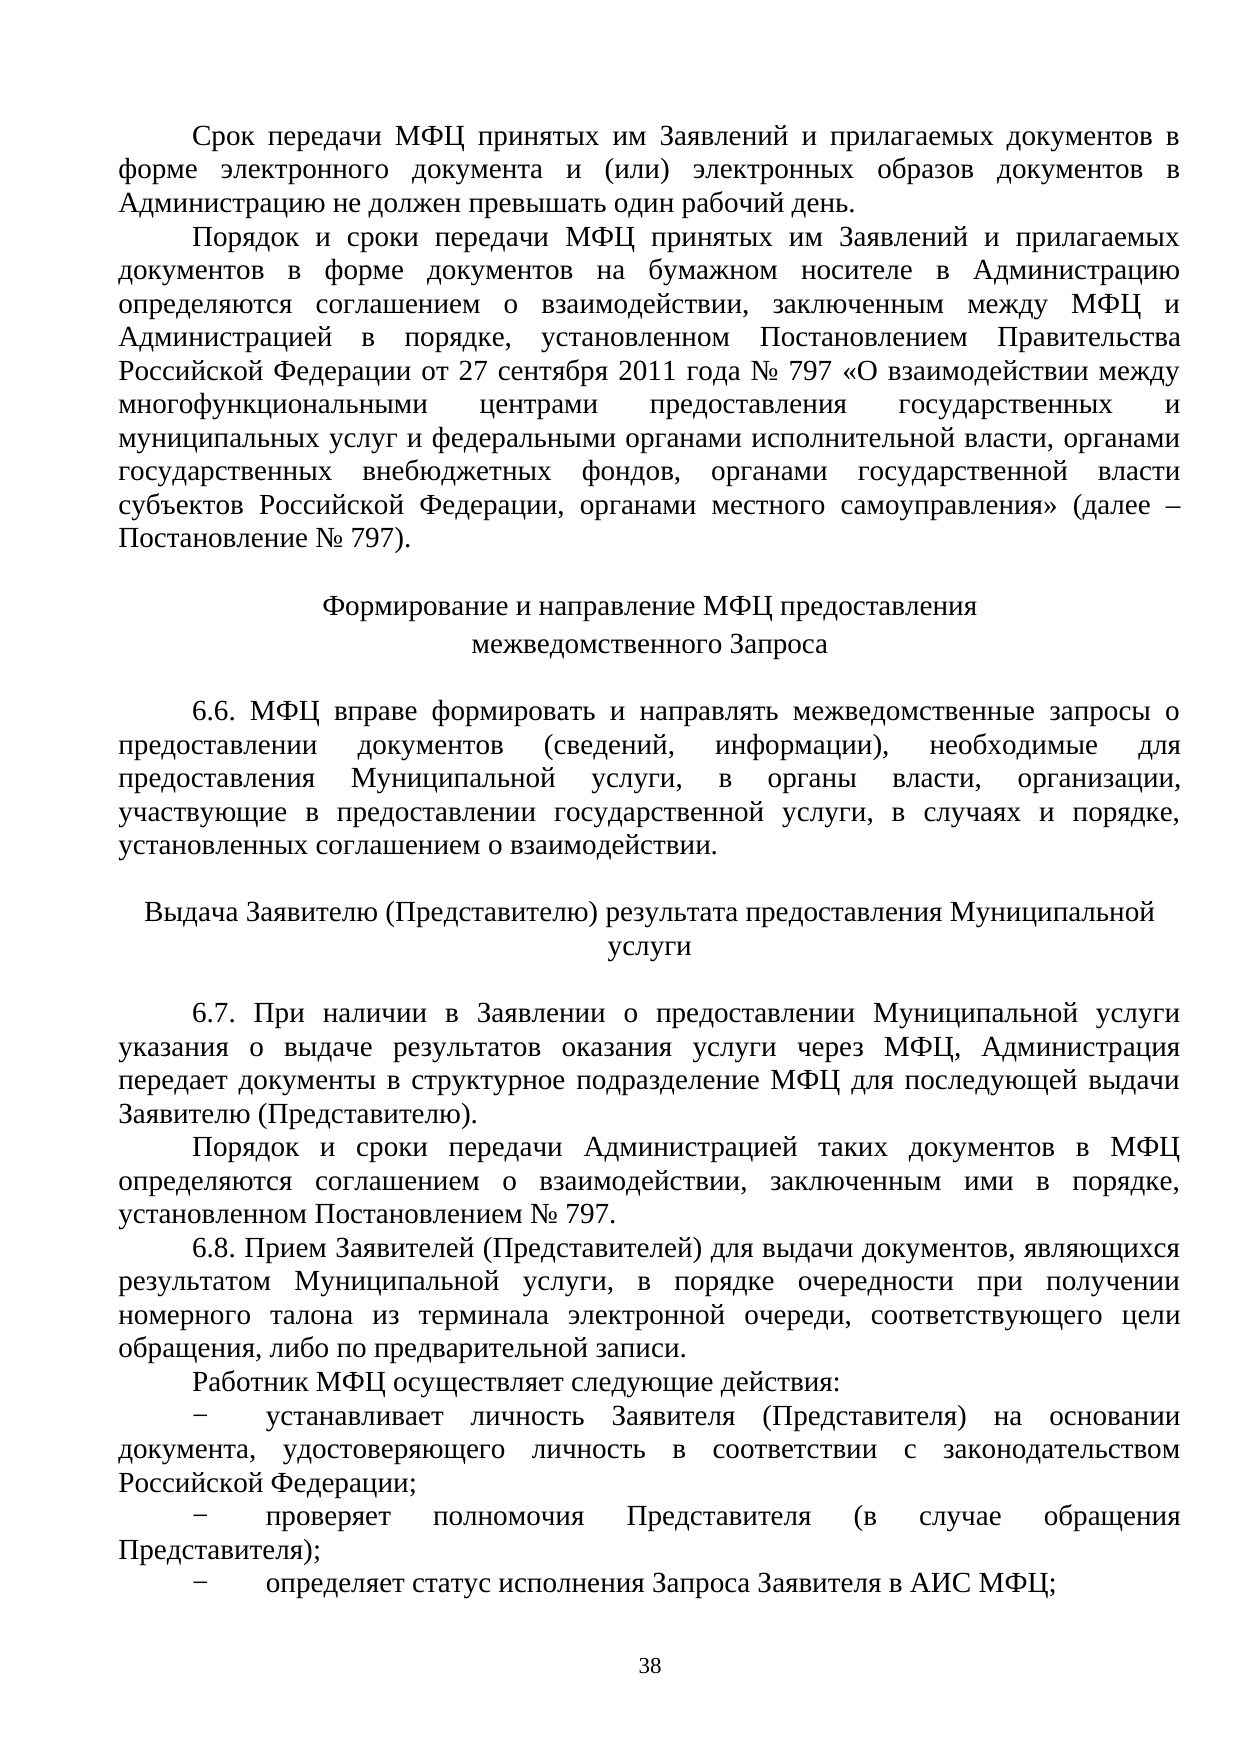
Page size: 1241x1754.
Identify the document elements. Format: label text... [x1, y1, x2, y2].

text Порядок и сроки передачи МФЦ принятых им Заявлений и прилагаемых документов в форме документов на бумажном носителе в Администрацию определяются соглашением о взаимодействии, заключенным между МФЦ и Администрацией в порядке, установленном Постановлением Правительства Российской Федерации от 27 сентября 2011 года № 797 «О взаимодействии между многофункциональными центрами предоставления государственных и муниципальных услуг и федеральными органами исполнительной власти, органами государственных внебюджетных фондов, органами государственной власти субъектов Российской Федерации, органами местного самоуправления» (далее – Постановление № 797). [118, 219, 1181, 554]
text Порядок и сроки передачи Администрацией таких документов в МФЦ определяются соглашением о взаимодействии, заключенным ими в порядке, установленном Постановлением № 797. [118, 1129, 1181, 1230]
text Срок передачи МФЦ принятых им Заявлений и прилагаемых документов в форме электронного документа и (или) электронных образов документов в Администрацию не должен превышать один рабочий день. [118, 118, 1181, 219]
text − проверяет полномочия Представителя (в случае обращения Представителя); [118, 1498, 1181, 1565]
text 6.8. Прием Заявителей (Представителей) для выдачи документов, являющихся результатом Муниципальной услуги, в порядке очередности при получении номерного талона из терминала электронной очереди, соответствующего цели обращения, либо по предварительной записи. [118, 1230, 1181, 1364]
text Выдача Заявителю (Представителю) результата предоставления Муниципальной услуги [118, 894, 1181, 962]
text 6.7. При наличии в Заявлении о предоставлении Муниципальной услуги указания о выдаче результатов оказания услуги через МФЦ, Администрация передает документы в структурное подразделение МФЦ для последующей выдачи Заявителю (Представителю). [118, 995, 1181, 1129]
text Формирование и направление МФЦ предоставления [118, 588, 1181, 621]
text − определяет статус исполнения Запроса Заявителя в АИС МФЦ; [118, 1565, 1181, 1599]
text − устанавливает личность Заявителя (Представителя) на основании документа, удостоверяющего личность в соответствии с законодательством Российской Федерации; [118, 1398, 1181, 1498]
text межведомственного Запроса [118, 626, 1181, 660]
text 6.6. МФЦ вправе формировать и направлять межведомственные запросы о предоставлении документов (сведений, информации), необходимые для предоставления Муниципальной услуги, в органы власти, организации, участвующие в предоставлении государственной услуги, в случаях и порядке, установленных соглашением о взаимодействии. [118, 693, 1181, 861]
text Работник МФЦ осуществляет следующие действия: [118, 1364, 1181, 1398]
